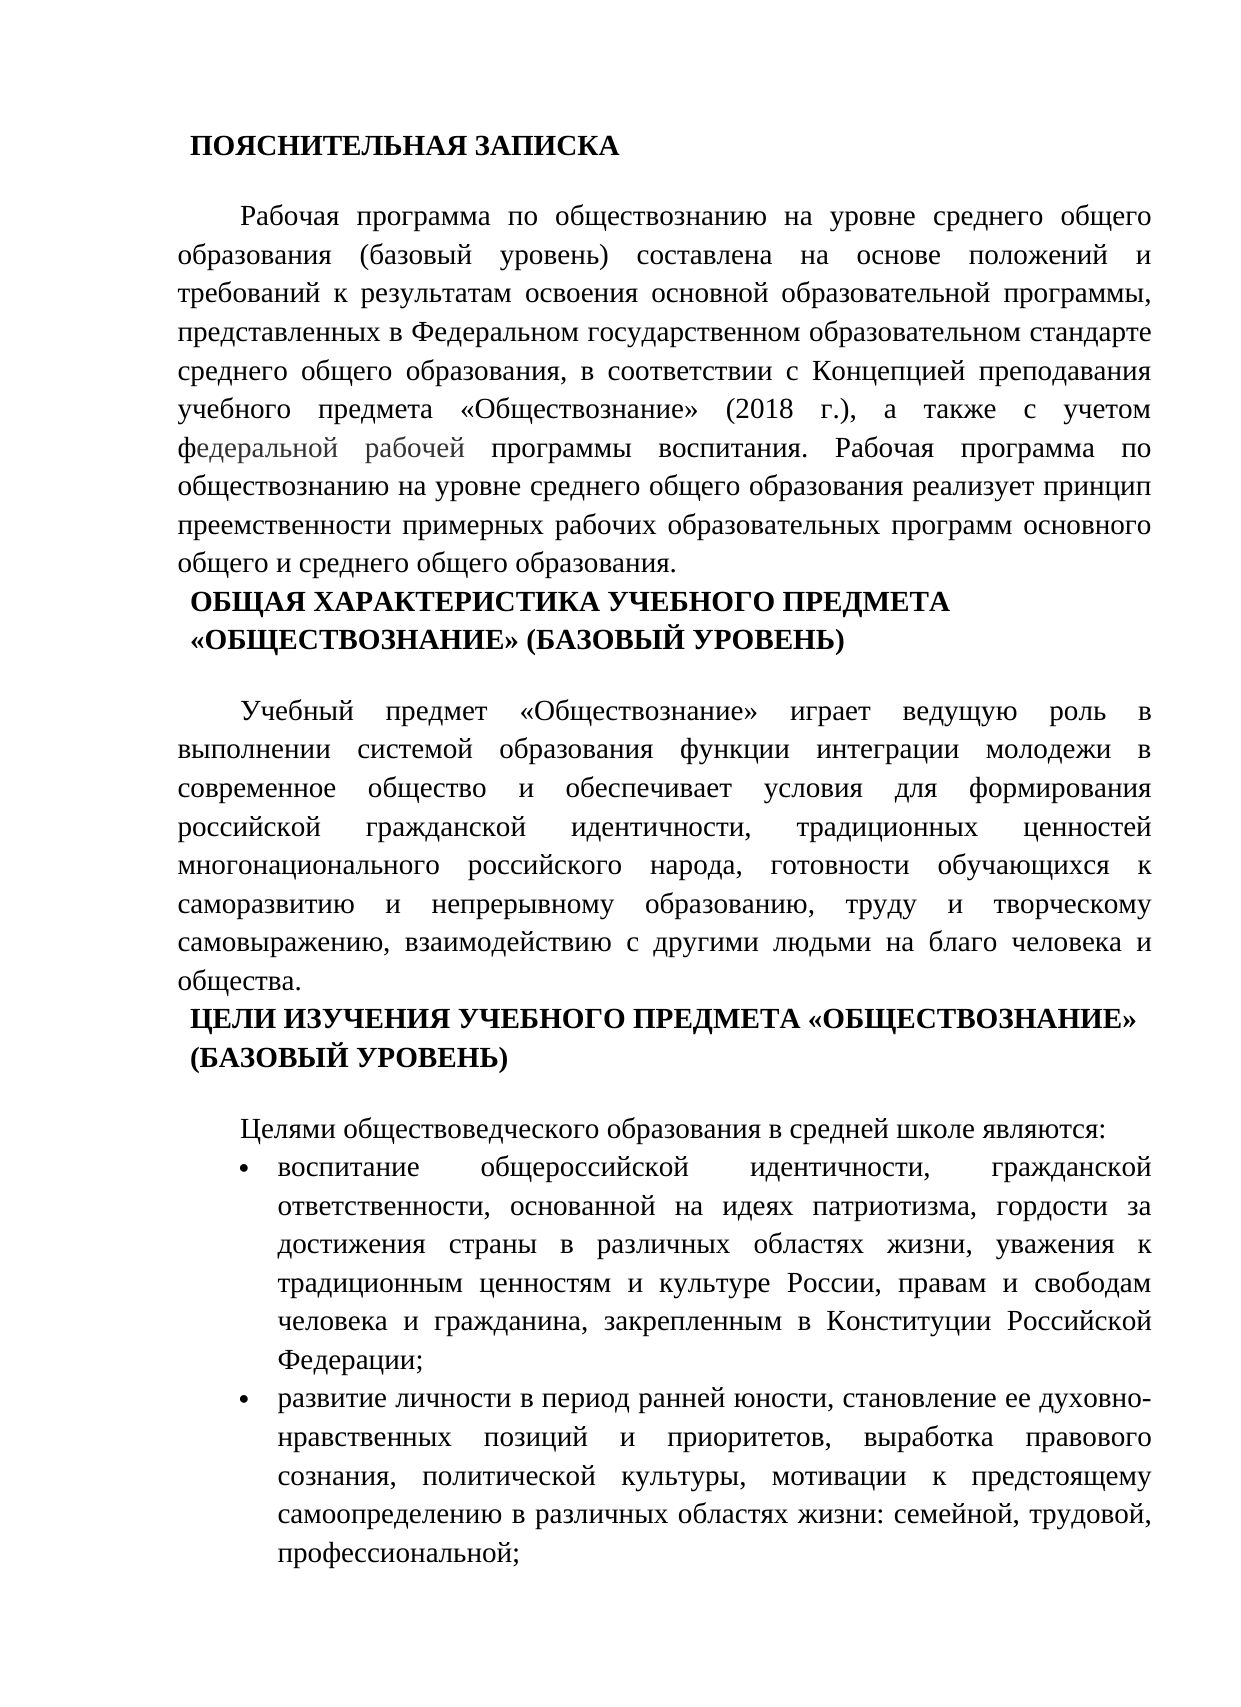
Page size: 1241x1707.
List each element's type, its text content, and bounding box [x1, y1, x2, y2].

text ПОЯСНИТЕЛЬНАЯ ЗАПИСКА [190, 128, 1152, 161]
list воспитание общероссийской идентичности, гражданской ответственности, основанной на идеях патриотизма, гордости за достижения страны в различных областях жизни, уважения к традиционным ценностям и культуре России, правам и свободам человека и гражданина, закрепленным в Конституции Российской Федерации; [240, 1149, 1152, 1376]
text Рабочая программа по обществознанию на уровне среднего общего образования (базовый уровень) составлена на основе положений и требований к результатам освоения основной образовательной программы, представленных в Федеральном государственном образовательном стандарте среднего общего образования, в соответствии с Концепцией преподавания учебного предмета «Обществознание» (2018 г.), а также с учетом федеральной рабочей программы воспитания. Рабочая программа по обществознанию на уровне среднего общего образования реализует принцип преемственности примерных рабочих образовательных программ основного общего и среднего общего образования. [177, 198, 1152, 579]
list развитие личности в период ранней юности, становление ее духовно-нравственных позиций и приоритетов, выработка правового сознания, политической культуры, мотивации к предстоящему самоопределению в различных областях жизни: семейной, трудовой, профессиональной; [240, 1381, 1152, 1568]
text ОБЩАЯ ХАРАКТЕРИСТИКА УЧЕБНОГО ПРЕДМЕТА «ОБЩЕСТВОЗНАНИЕ» (БАЗОВЫЙ УРОВЕНЬ) [190, 584, 1152, 656]
text Учебный предмет «Обществознание» играет ведущую роль в выполнении системой образования функции интеграции молодежи в современное общество и обеспечивает условия для формирования российской гражданской идентичности, традиционных ценностей многонационального российского народа, готовности обучающихся к саморазвитию и непрерывному образованию, труду и творческому самовыражению, взаимодействию с другими людьми на благо человека и общества. [177, 693, 1152, 996]
text ЦЕЛИ ИЗУЧЕНИЯ УЧЕБНОГО ПРЕДМЕТА «ОБЩЕСТВОЗНАНИЕ» (БАЗОВЫЙ УРОВЕНЬ) [190, 1001, 1152, 1073]
text Целями обществоведческого образования в средней школе являются: [177, 1111, 1152, 1144]
